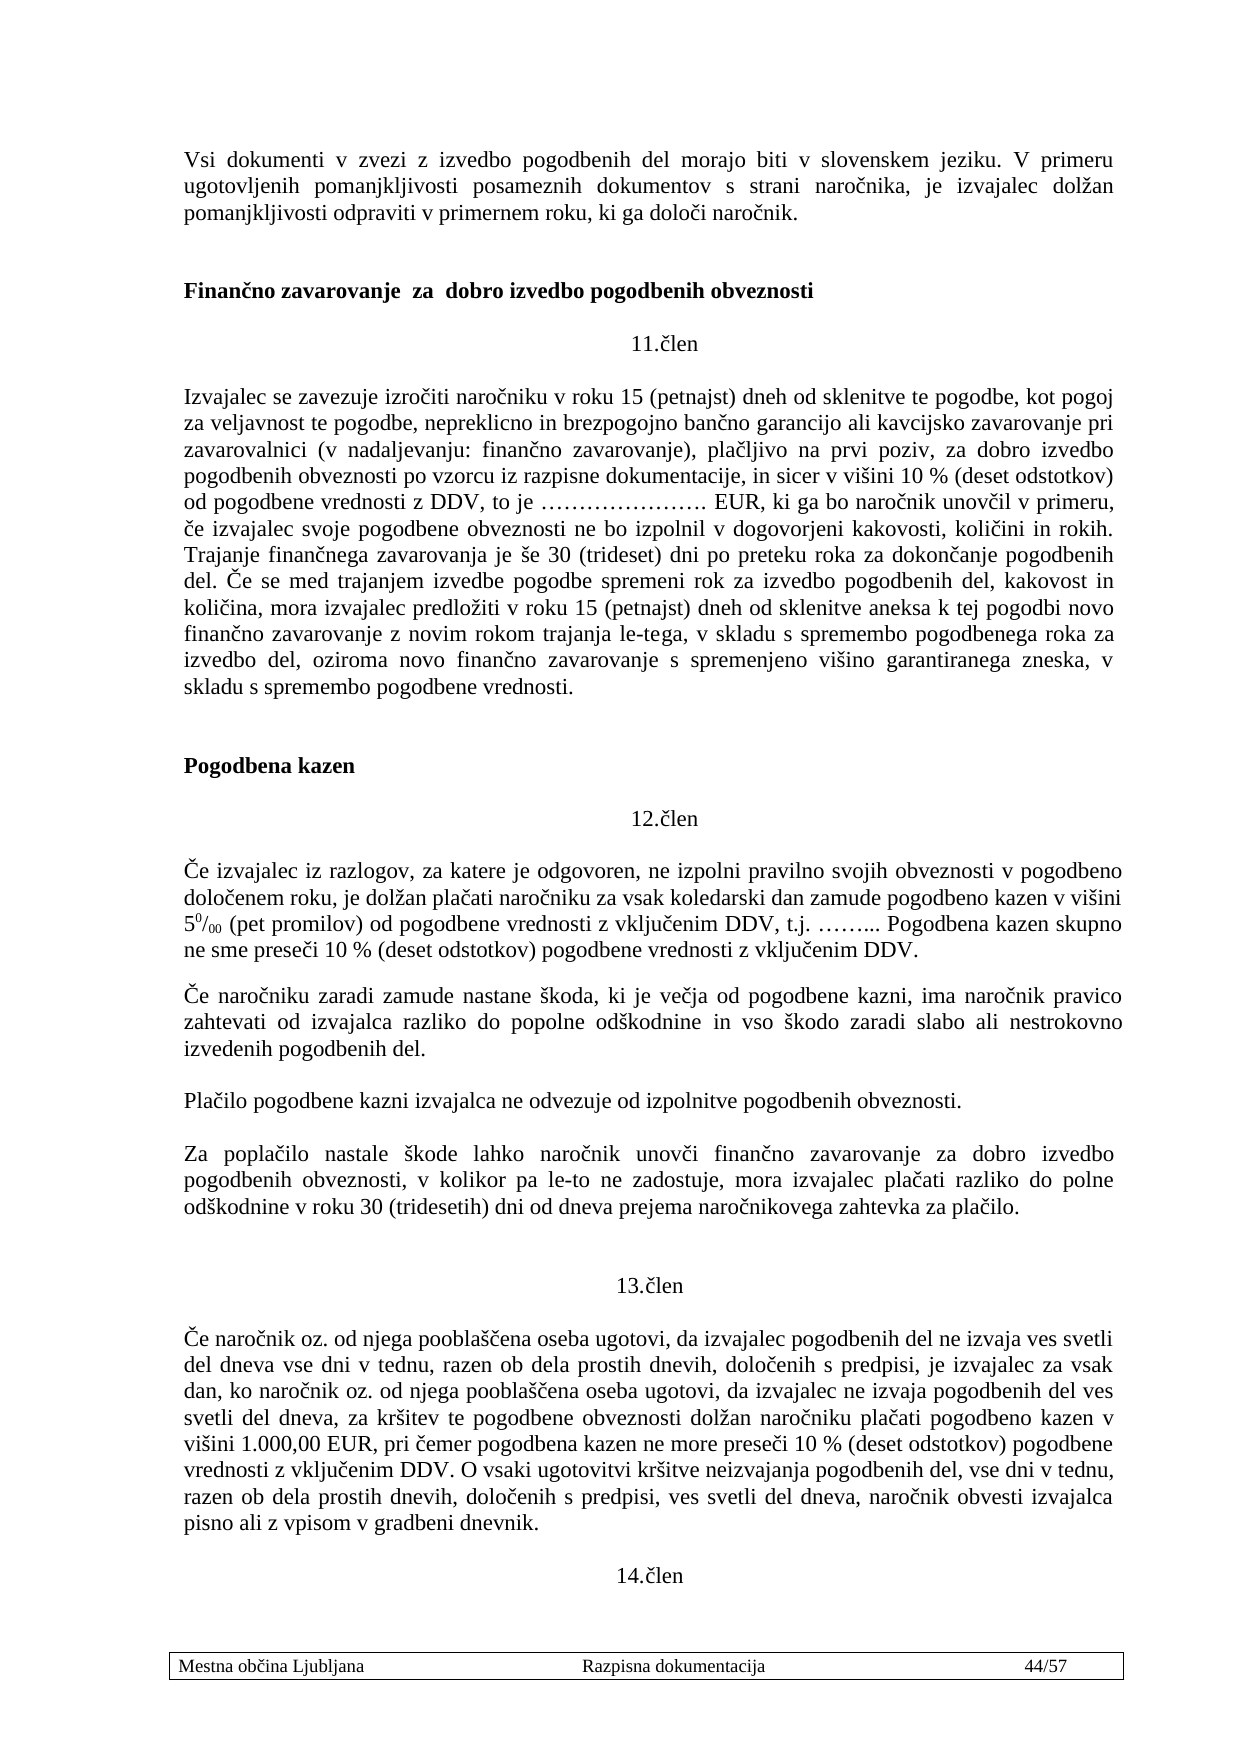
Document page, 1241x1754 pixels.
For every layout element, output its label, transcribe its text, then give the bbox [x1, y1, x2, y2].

list člen [184, 1272, 1115, 1298]
text Pogodbena kazen [184, 752, 1145, 778]
text Za poplačilo nastale škode lahko naročnik unovči finančno zavarovanje za dobro izvedbo pogodbenih obveznosti, v kolikor pa le-to ne zadostuje, mora izvajalec plačati razliko do polne odškodnine v roku 30 (tridesetih) dni od dneva prejema naročnikovega zahtevka za plačilo. [184, 1140, 1115, 1219]
text Če naročniku zaradi zamude nastane škoda, ki je večja od pogodbene kazni, ima naročnik pravico zahtevati od izvajalca razliko do popolne odškodnine in vso škodo zaradi slabo ali nestrokovno izvedenih pogodbenih del. [184, 982, 1124, 1061]
text Izvajalec se zavezuje izročiti naročniku v roku 15 (petnajst) dneh od sklenitve te pogodbe, kot pogoj za veljavnost te pogodbe, nepreklicno in brezpogojno bančno garancijo ali kavcijsko zavarovanje pri zavarovalnici (v nadaljevanju: finančno zavarovanje), plačljivo na prvi poziv, za dobro izvedbo pogodbenih obveznosti po vzorcu iz razpisne dokumentacije, in sicer v višini 10 % (deset odstotkov) od pogodbene vrednosti z DDV, to je …………………. EUR, ki ga bo naročnik unovčil v primeru, če izvajalec svoje pogodbene obveznosti ne bo izpolnil v dogovorjeni kakovosti, količini in rokih. Trajanje finančnega zavarovanja je še 30 (trideset) dni po preteku roka za dokončanje pogodbenih del. Če se med trajanjem izvedbe pogodbe spremeni rok za izvedbo pogodbenih del, kakovost in količina, mora izvajalec predložiti v roku 15 (petnajst) dneh od sklenitve aneksa k tej pogodbi novo finančno zavarovanje z novim rokom trajanja le-tega, v skladu s spremembo pogodbenega roka za izvedbo del, oziroma novo finančno zavarovanje s spremenjeno višino garantiranega zneska, v skladu s spremembo pogodbene vrednosti. [184, 383, 1115, 699]
list člen [184, 805, 1145, 831]
text Finančno zavarovanje za dobro izvedbo pogodbenih obveznosti [184, 278, 1115, 304]
text Plačilo pogodbene kazni izvajalca ne odvezuje od izpolnitve pogodbenih obveznosti. [184, 1087, 1124, 1114]
list člen [184, 1562, 1115, 1588]
text Če naročnik oz. od njega pooblaščena oseba ugotovi, da izvajalec pogodbenih del ne izvaja ves svetli del dneva vse dni v tednu, razen ob dela prostih dnevih, določenih s predpisi, je izvajalec za vsak dan, ko naročnik oz. od njega pooblaščena oseba ugotovi, da izvajalec ne izvaja pogodbenih del ves svetli del dneva, za kršitev te pogodbene obveznosti dolžan naročniku plačati pogodbeno kazen v višini 1.000,00 EUR, pri čemer pogodbena kazen ne more preseči 10 % (deset odstotkov) pogodbene vrednosti z vključenim DDV. O vsaki ugotovitvi kršitve neizvajanja pogodbenih del, vse dni v tednu, razen ob dela prostih dnevih, določenih s predpisi, ves svetli del dneva, naročnik obvesti izvajalca pisno ali z vpisom v gradbeni dnevnik. [184, 1324, 1115, 1535]
list člen [184, 330, 1145, 357]
text Če izvajalec iz razlogov, za katere je odgovoren, ne izpolni pravilno svojih obveznosti v pogodbeno določenem roku, je dolžan plačati naročniku za vsak koledarski dan zamude pogodbeno kazen v višini 50/00 (pet promilov) od pogodbene vrednosti z vključenim DDV, t.j. ……... Pogodbena kazen skupno ne sme preseči 10 % (deset odstotkov) pogodbene vrednosti z vključenim DDV. [184, 857, 1124, 963]
text Vsi dokumenti v zvezi z izvedbo pogodbenih del morajo biti v slovenskem jeziku. V primeru ugotovljenih pomanjkljivosti posameznih dokumentov s strani naročnika, je izvajalec dolžan pomanjkljivosti odpraviti v primernem roku, ki ga določi naročnik. [184, 146, 1115, 225]
